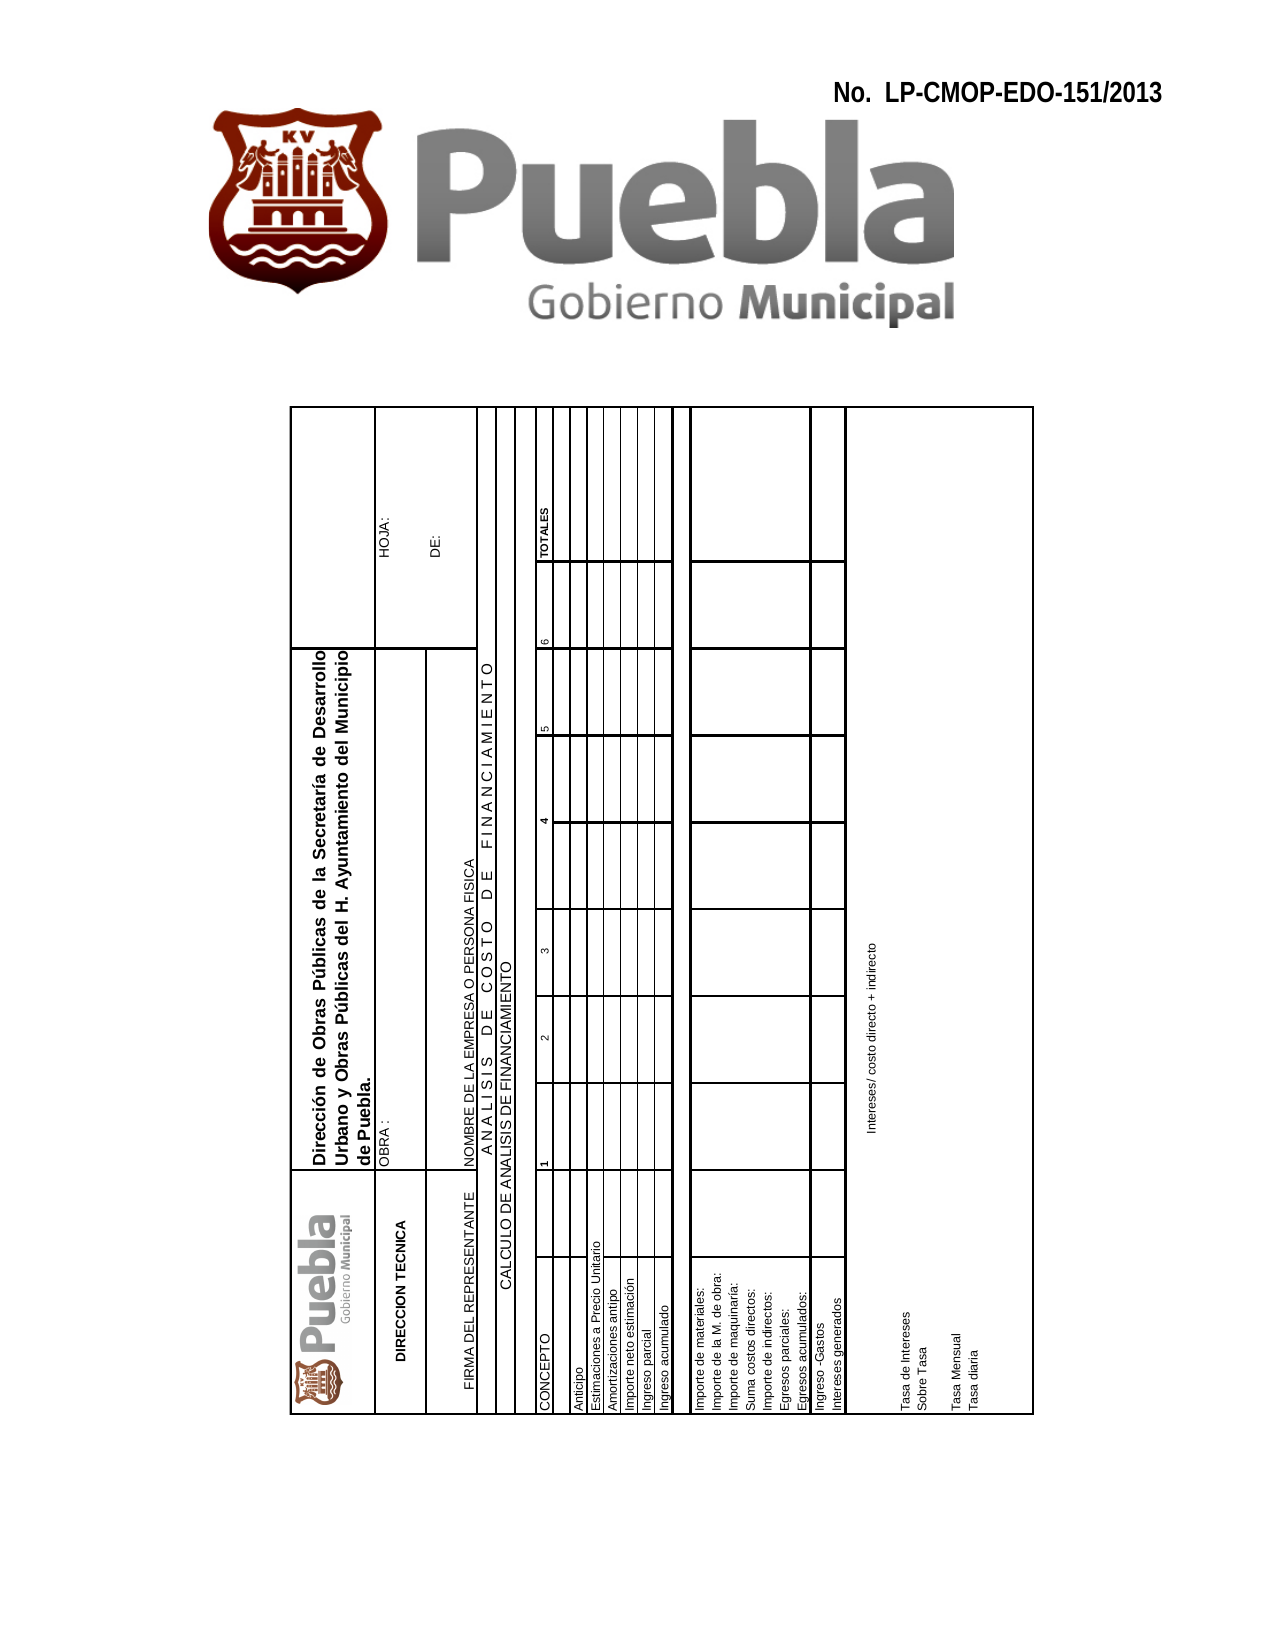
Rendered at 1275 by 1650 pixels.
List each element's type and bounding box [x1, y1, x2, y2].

picture [208, 108, 954, 328]
